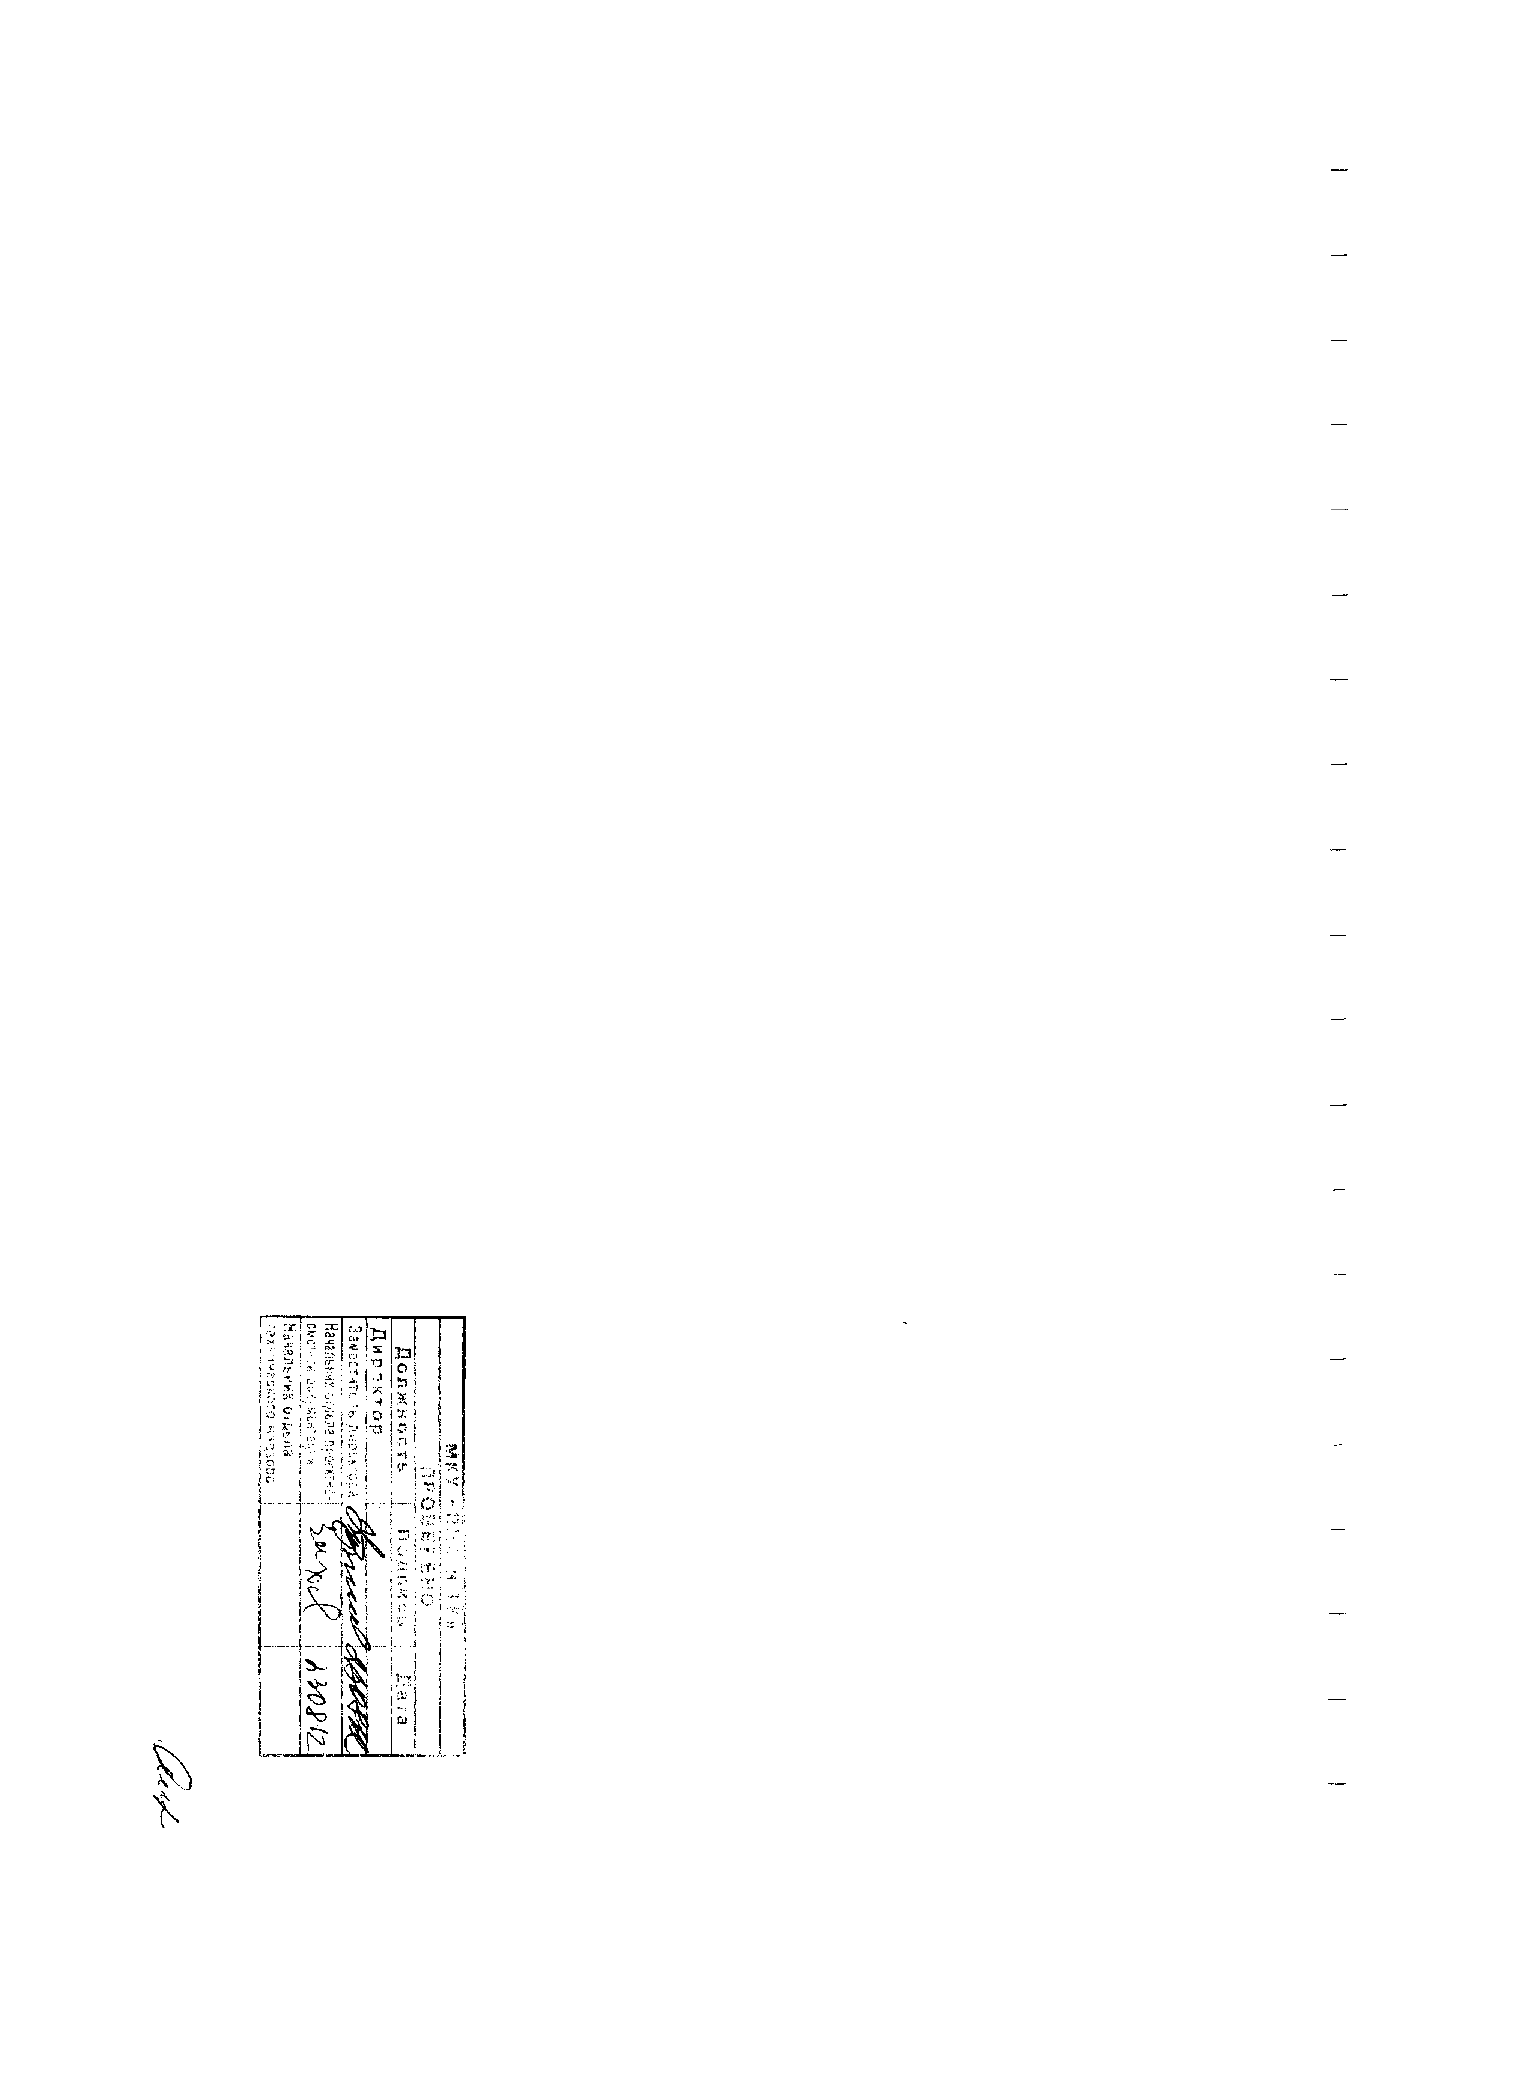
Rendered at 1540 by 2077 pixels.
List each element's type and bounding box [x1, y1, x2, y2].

picture [150, 150, 1390, 1828]
